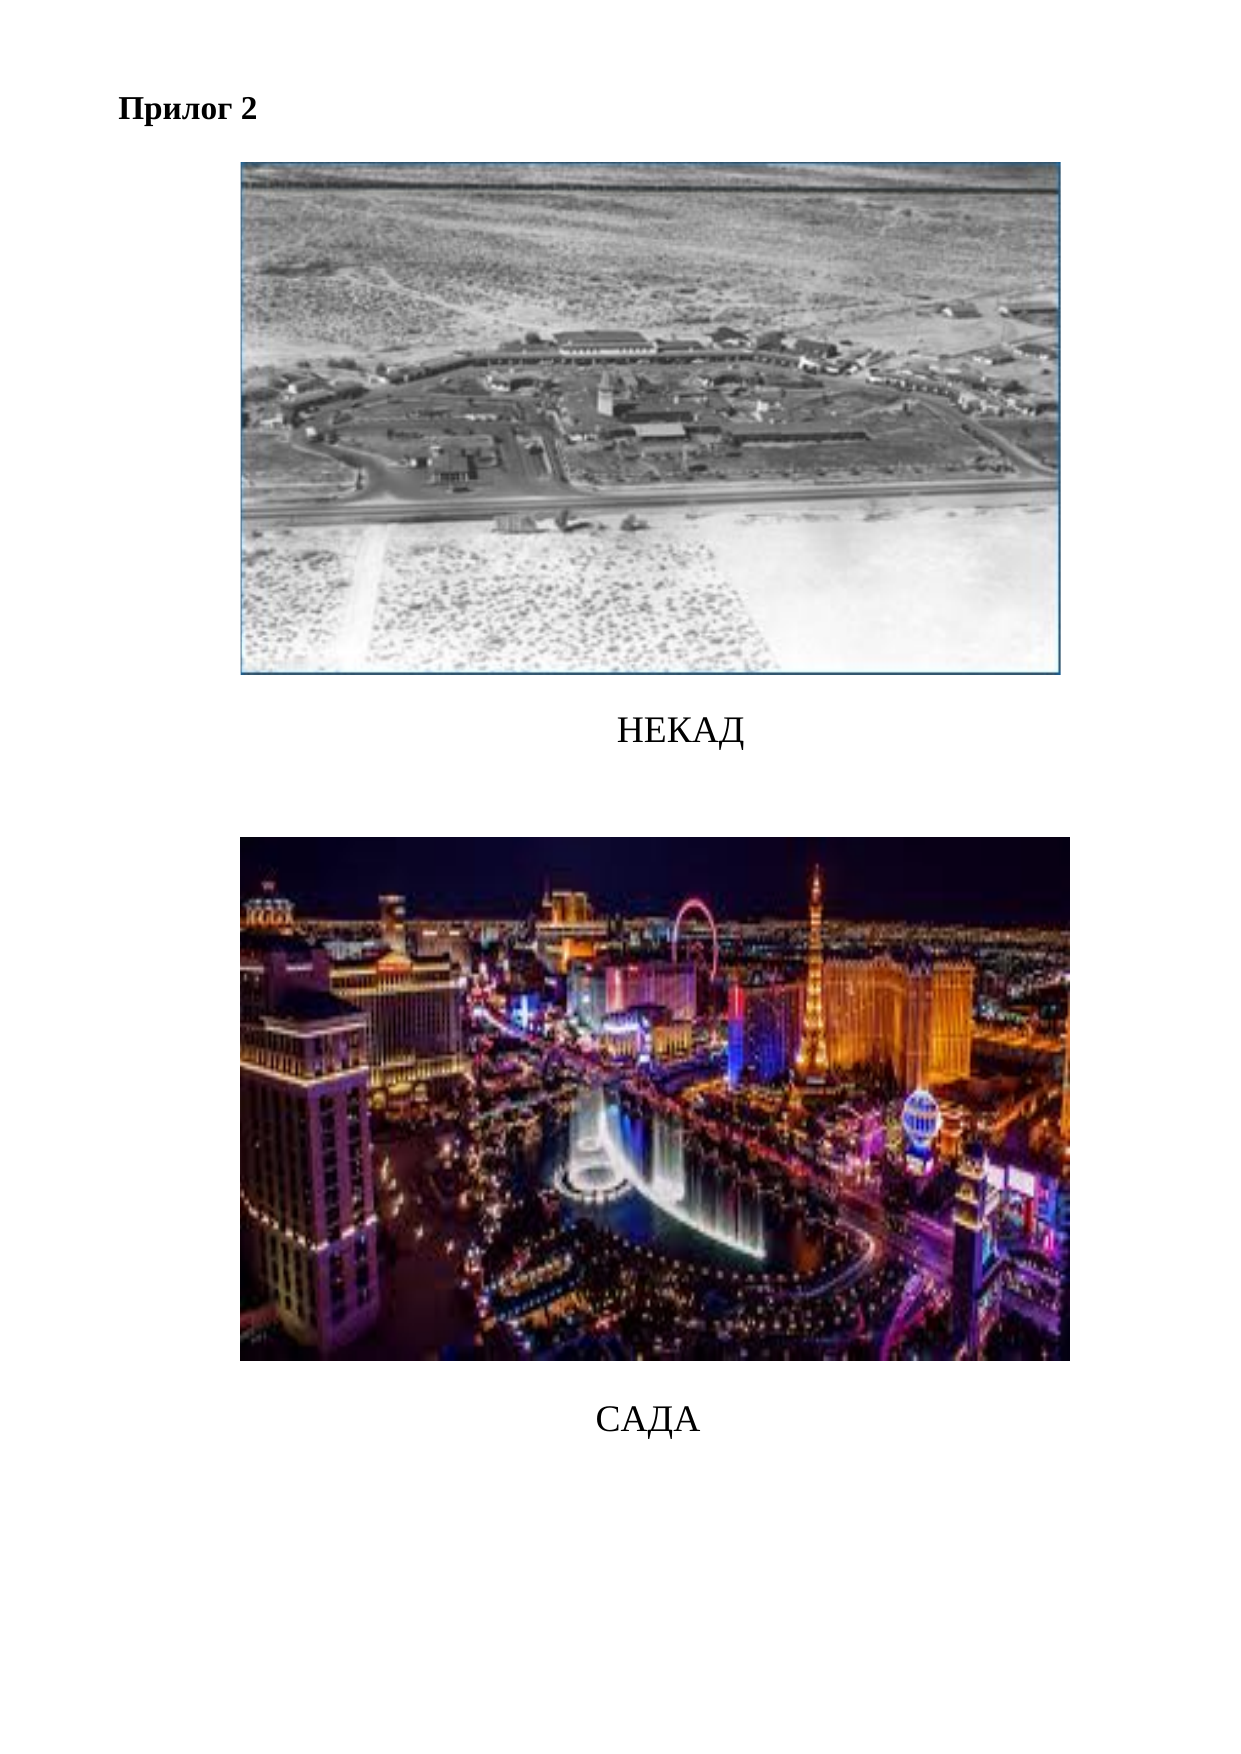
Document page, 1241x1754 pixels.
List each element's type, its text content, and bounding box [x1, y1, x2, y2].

text Прилог 2 [118, 89, 1122, 127]
picture [240, 837, 1070, 1361]
picture [240, 162, 1061, 675]
